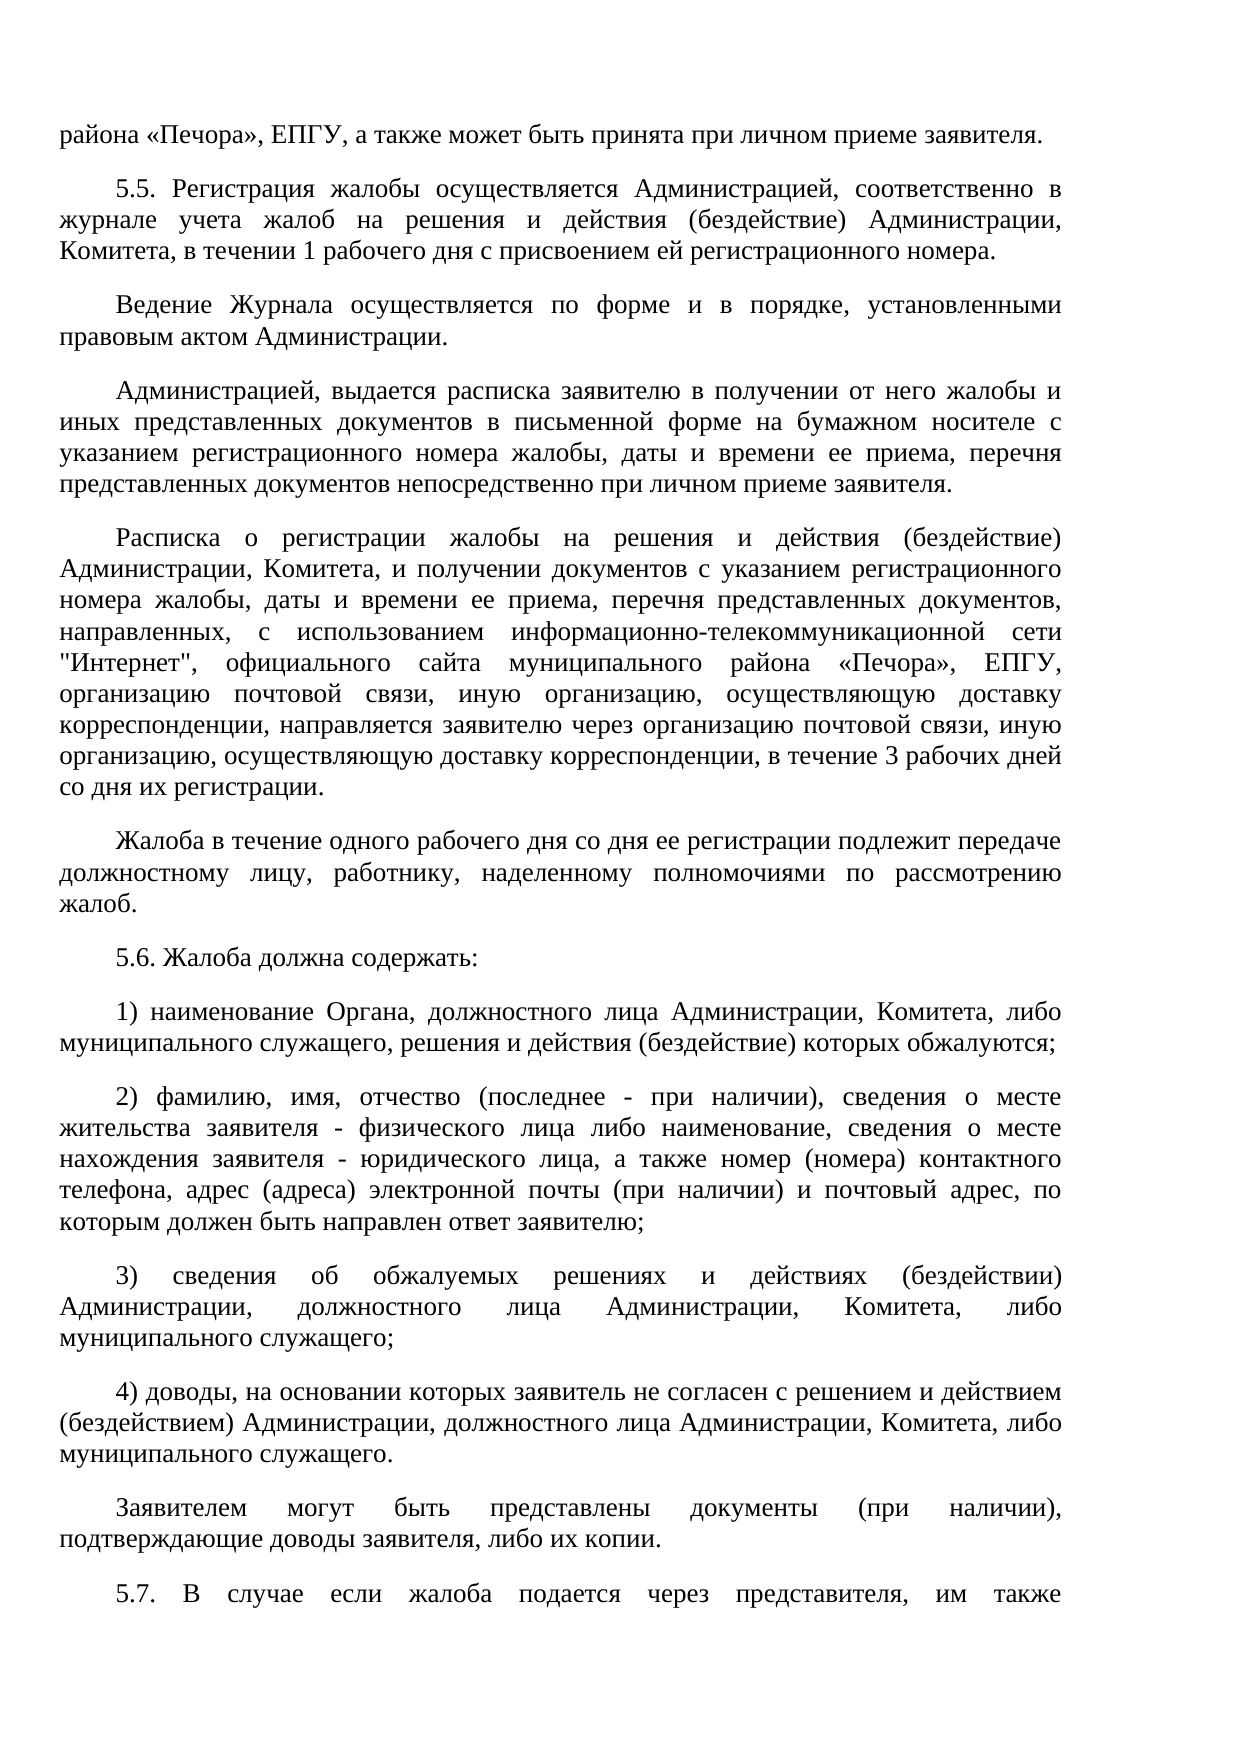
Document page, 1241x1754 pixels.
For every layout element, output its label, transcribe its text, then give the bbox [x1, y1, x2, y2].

text Заявителем могут быть представлены документы (при наличии), подтверждающие доводы заявителя, либо их копии. [59, 1491, 1063, 1554]
text Ведение Журнала осуществляется по форме и в порядке, установленными правовым актом Администрации. [59, 288, 1063, 351]
text 1) наименование Органа, должностного лица Администрации, Комитета, либо муниципального служащего, решения и действия (бездействие) которых обжалуются; [59, 995, 1063, 1057]
text Администрацией, выдается расписка заявителю в получении от него жалобы и иных представленных документов в письменной форме на бумажном носителе с указанием регистрационного номера жалобы, даты и времени ее приема, перечня представленных документов непосредственно при личном приеме заявителя. [59, 374, 1063, 498]
text 5.5. Регистрация жалобы осуществляется Администрацией, соответственно в журнале учета жалоб на решения и действия (бездействие) Администрации, Комитета, в течении 1 рабочего дня с присвоением ей регистрационного номера. [59, 172, 1063, 266]
text 3) сведения об обжалуемых решениях и действиях (бездействии) Администрации, должностного лица Администрации, Комитета, либо муниципального служащего; [59, 1259, 1063, 1352]
text 2) фамилию, имя, отчество (последнее - при наличии), сведения о месте жительства заявителя - физического лица либо наименование, сведения о месте нахождения заявителя - юридического лица, а также номер (номера) контактного телефона, адрес (адреса) электронной почты (при наличии) и почтовый адрес, по которым должен быть направлен ответ заявителю; [59, 1080, 1063, 1236]
text 5.6. Жалоба должна содержать: [59, 941, 1063, 972]
text 4) доводы, на основании которых заявитель не согласен с решением и действием (бездействием) Администрации, должностного лица Администрации, Комитета, либо муниципального служащего. [59, 1375, 1063, 1468]
text Расписка о регистрации жалобы на решения и действия (бездействие) Администрации, Комитета, и получении документов с указанием регистрационного номера жалобы, даты и времени ее приема, перечня представленных документов, направленных, с использованием информационно-телекоммуникационной сети "Интернет", официального сайта муниципального района «Печора», ЕПГУ, организацию почтовой связи, иную организацию, осуществляющую доставку корреспонденции, направляется заявителю через организацию почтовой связи, иную организацию, осуществляющую доставку корреспонденции, в течение 3 рабочих дней со дня их регистрации. [59, 521, 1063, 802]
text Жалоба в течение одного рабочего дня со дня ее регистрации подлежит передаче должностному лицу, работнику, наделенному полномочиями по рассмотрению жалоб. [59, 824, 1063, 918]
